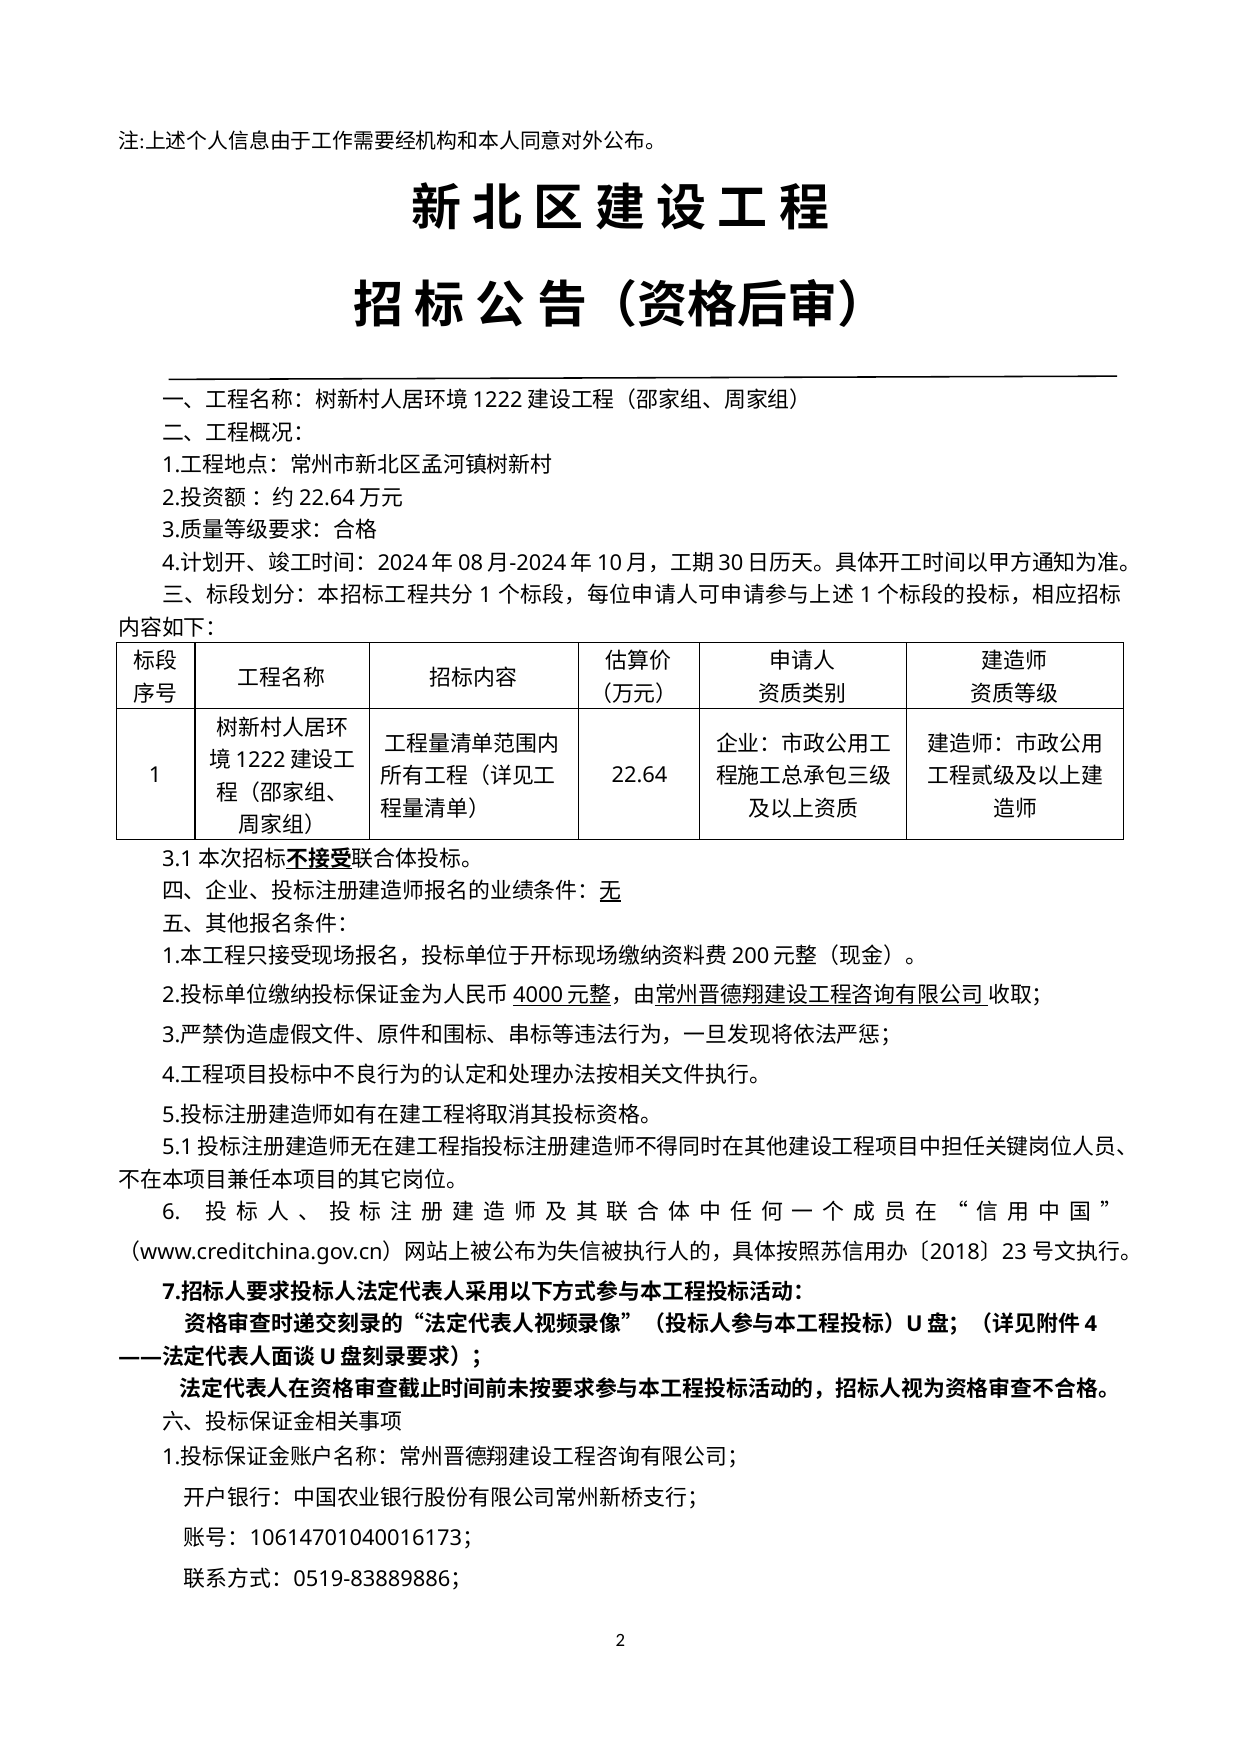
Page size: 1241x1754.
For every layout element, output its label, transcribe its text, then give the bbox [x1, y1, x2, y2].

text 新 北 区 建 设 工 程 [118, 154, 1122, 252]
text 四、企业、投标注册建造师报名的业绩条件：无 [118, 873, 1122, 905]
text 3.严禁伪造虚假文件、原件和围标、串标等违法行为，一旦发现将依法严惩； [118, 1017, 1122, 1049]
list 投标人、投标注册建造师及其联合体中任何一个成员在“信用中国” （www.creditchina.gov.cn）网站上被公布为失信被执行人的，具体按照苏信用办〔2018〕23 号文执行。 [118, 1194, 1122, 1265]
text 招 标 公 告（资格后审） [118, 252, 1122, 349]
list 工程名称：树新村人居环境1222建设工程（邵家组、周家组） [118, 382, 1122, 414]
table_header 建造师 资质等级 [907, 643, 1123, 708]
text 注:上述个人信息由于工作需要经机构和本人同意对外公布。 [118, 125, 1122, 154]
table_cell 22.64 [579, 709, 699, 839]
text 5.投标注册建造师如有在建工程将取消其投标资格。 [118, 1096, 1122, 1129]
text 联系方式：0519-83889886； [118, 1560, 1122, 1593]
table_header 标段 序号 [117, 643, 194, 708]
text 法定代表人在资格审查截止时间前未按要求参与本工程投标活动的，招标人视为资格审查不合格。 [118, 1371, 1122, 1403]
text 三、标段划分：本招标工程共分1 个标段，每位申请人可申请参与上述1个标段的投标，相应招标内容如下： [118, 577, 1122, 642]
table_cell 1 [117, 709, 194, 839]
text 账号：10614701040016173； [118, 1520, 1122, 1552]
text 3.质量等级要求：合格 [118, 512, 1122, 544]
text 4.计划开、竣工时间：2024年08月-2024年10月，工期30日历天。具体开工时间以甲方通知为准。 [118, 544, 1122, 577]
text 7.招标人要求投标人法定代表人采用以下方式参与本工程投标活动： [118, 1273, 1122, 1306]
text 1.本工程只接受现场报名，投标单位于开标现场缴纳资料费200元整（现金）。 [118, 938, 1122, 969]
table_cell 建造师：市政公用工程贰级及以上建造师 [907, 709, 1123, 839]
table_header 工程名称 [196, 643, 369, 708]
text 2.投标单位缴纳投标保证金为人民币4000元整，由常州晋德翔建设工程咨询有限公司 收取； [118, 977, 1122, 1009]
table_cell 工程量清单范围内所有工程（详见工程量清单） [370, 709, 578, 839]
table_header 申请人 资质类别 [700, 643, 906, 708]
text 六、投标保证金相关事项 [118, 1403, 1122, 1436]
text 3.1 本次招标不接受联合体投标。 [118, 840, 1122, 873]
text 1.投标保证金账户名称：常州晋德翔建设工程咨询有限公司； [118, 1439, 1122, 1471]
table_cell 树新村人居环境1222建设工程（邵家组、周家组） [196, 709, 369, 839]
list 二、工程概况： [118, 414, 1122, 447]
text 2.投资额 ：约22.64万元 [118, 479, 1122, 512]
text 5.1投标注册建造师无在建工程指投标注册建造师不得同时在其他建设工程项目中担任关键岗位人员、不在本项目兼任本项目的其它岗位。 [118, 1129, 1122, 1194]
text 五、其他报名条件： [118, 905, 1122, 938]
text 1.工程地点：常州市新北区孟河镇树新村 [118, 447, 1122, 479]
table_header 招标内容 [370, 643, 578, 708]
table_cell 企业：市政公用工程施工总承包三级及以上资质 [700, 709, 906, 839]
text 开户银行：中国农业银行股份有限公司常州新桥支行； [118, 1479, 1122, 1512]
text 4.工程项目投标中不良行为的认定和处理办法按相关文件执行。 [118, 1057, 1122, 1088]
table_header 估算价 （万元） [579, 643, 699, 708]
text 资格审查时递交刻录的“法定代表人视频录像”（投标人参与本工程投标）U盘；（详见附件4——法定代表人面谈U盘刻录要求）； [118, 1306, 1122, 1371]
